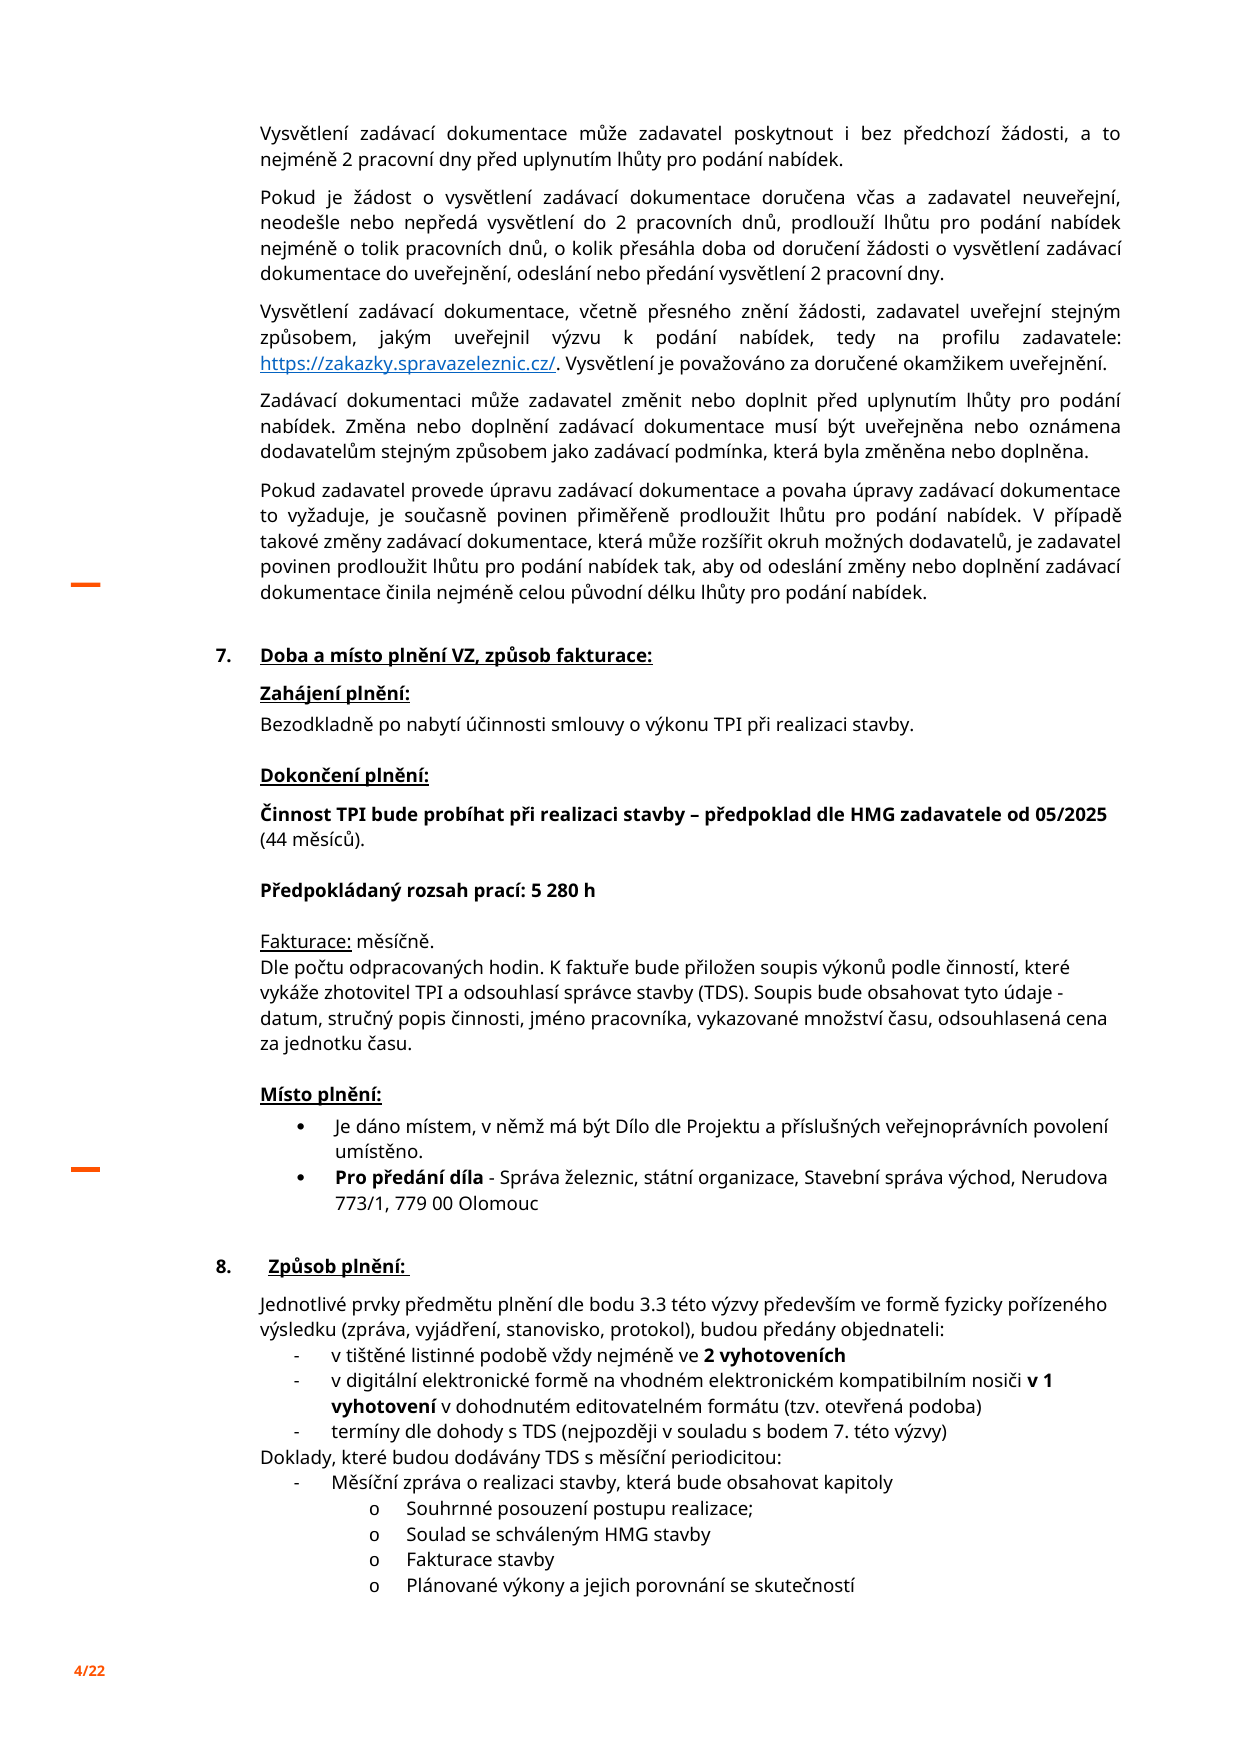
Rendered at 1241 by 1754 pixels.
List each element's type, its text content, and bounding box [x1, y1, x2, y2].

list Je dáno místem, v němž má být Dílo dle Projektu a příslušných veřejnoprávních povolení umístěno. [297, 1113, 1122, 1164]
list Pro předání díla - Správa železnic, státní organizace, Stavební správa východ, Nerudova 773/1, 779 00 Olomouc [297, 1164, 1122, 1215]
text Předpokládaný rozsah prací: 5 280 h [260, 877, 1122, 903]
text Pokud zadavatel provede úpravu zadávací dokumentace a povaha úpravy zadávací dokumentace to vyžaduje, je současně povinen přiměřeně prodloužit lhůtu pro podání nabídek. V případě takové změny zadávací dokumentace, která může rozšířit okruh možných dodavatelů, je zadavatel povinen prodloužit lhůtu pro podání nabídek tak, aby od odeslání změny nebo doplnění zadávací dokumentace činila nejméně celou původní délku lhůty pro podání nabídek. [260, 477, 1122, 604]
text Pokud je žádost o vysvětlení zadávací dokumentace doručena včas a zadavatel neuveřejní, neodešle nebo nepředá vysvětlení do 2 pracovních dnů, prodlouží lhůtu pro podání nabídek nejméně o tolik pracovních dnů, o kolik přesáhla doba od doručení žádosti o vysvětlení zadávací dokumentace do uveřejnění, odeslání nebo předání vysvětlení 2 pracovní dny. [260, 184, 1122, 286]
text Činnost TPI bude probíhat při realizaci stavby – předpoklad dle HMG zadavatele od 05/2025 (44 měsíců). [260, 801, 1122, 852]
list Souhrnné posouzení postupu realizace; [369, 1495, 1122, 1521]
text Zadávací dokumentaci může zadavatel změnit nebo doplnit před uplynutím lhůty pro podání nabídek. Změna nebo doplnění zadávací dokumentace musí být uveřejněna nebo oznámena dodavatelům stejným způsobem jako zadávací podmínka, která byla změněna nebo doplněna. [260, 388, 1122, 464]
text Bezodkladně po nabytí účinnosti smlouvy o výkonu TPI při realizaci stavby. [260, 712, 1122, 737]
list v tištěné listinné podobě vždy nejméně ve 2 vyhotoveních [294, 1342, 1122, 1367]
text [260, 121, 1122, 172]
list Způsob plnění: [216, 1253, 1122, 1278]
text Doklady, které budou dodávány TDS s měsíční periodicitou: [260, 1444, 1122, 1469]
list Soulad se schváleným HMG stavby [369, 1521, 1122, 1547]
list Měsíční zpráva o realizaci stavby, která bude obsahovat kapitoly [294, 1469, 1122, 1495]
text Zahájení plnění: [260, 680, 1122, 706]
list Plánované výkony a jejich porovnání se skutečností [369, 1572, 1122, 1598]
text Dokončení plnění: [260, 763, 1122, 788]
list Fakturace stavby [369, 1547, 1122, 1572]
text Místo plnění: [260, 1082, 1122, 1107]
list Doba a místo plnění VZ, způsob fakturace: [216, 642, 1122, 667]
text Dle počtu odpracovaných hodin. K faktuře bude přiložen soupis výkonů podle činností, které vykáže zhotovitel TPI a odsouhlasí správce stavby (TDS). Soupis bude obsahovat tyto údaje - datum, stručný popis činnosti, jméno pracovníka, vykazované množství času, odsouhlasená cena za jednotku času. [260, 954, 1122, 1056]
list termíny dle dohody s TDS (nejpozději v souladu s bodem 7. této výzvy) [294, 1418, 1122, 1444]
text Fakturace: měsíčně. [260, 928, 1122, 954]
list v digitální elektronické formě na vhodném elektronickém kompatibilním nosiči v 1 vyhotovení v dohodnutém editovatelném formátu (tzv. otevřená podoba) [294, 1367, 1122, 1418]
text Vysvětlení zadávací dokumentace, včetně přesného znění žádosti, zadavatel uveřejní stejným způsobem, jakým uveřejnil výzvu k podání nabídek, tedy na profilu zadavatele: https://zakazky.spravazeleznic.cz/. Vysvětlení je považováno za doručené okamžikem uveřejnění. [260, 299, 1122, 375]
text Jednotlivé prvky předmětu plnění dle bodu 3.3 této výzvy především ve formě fyzicky pořízeného výsledku (zpráva, vyjádření, stanovisko, protokol), budou předány objednateli: [260, 1291, 1122, 1342]
